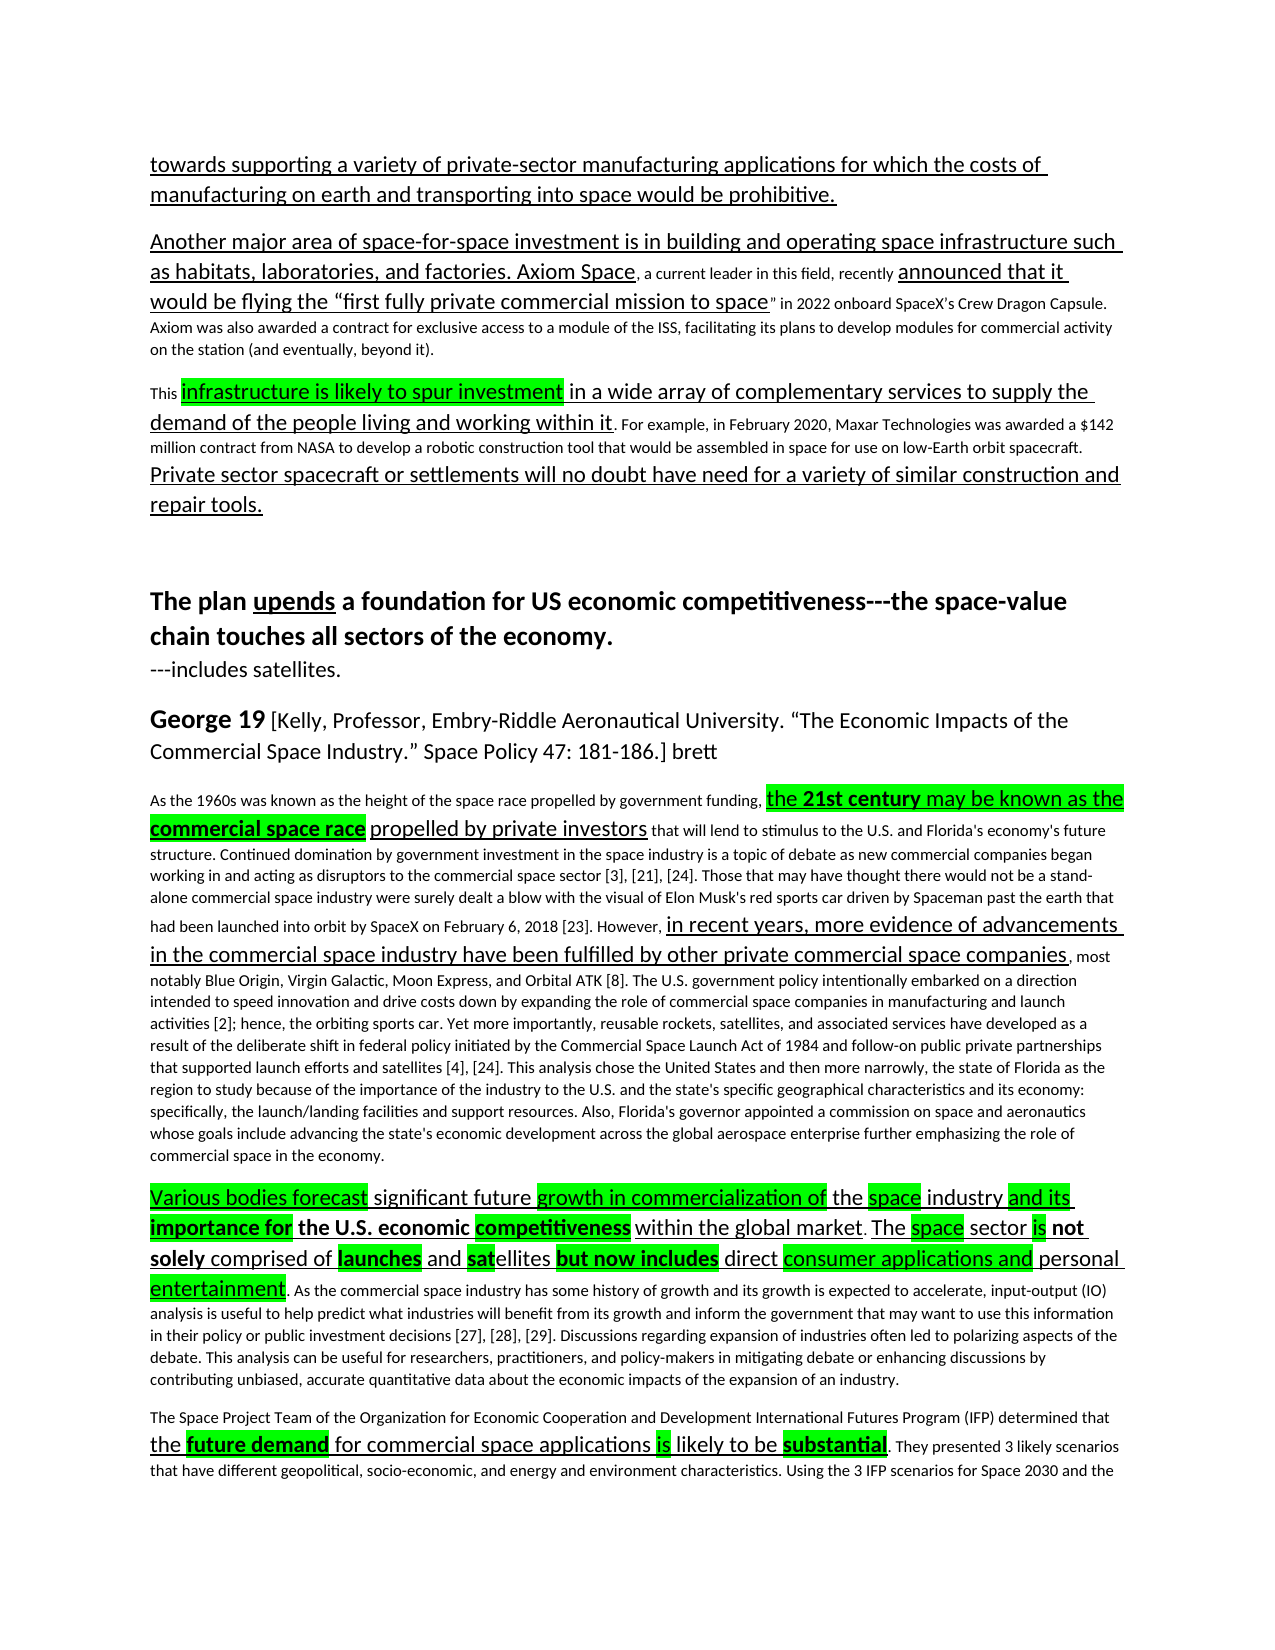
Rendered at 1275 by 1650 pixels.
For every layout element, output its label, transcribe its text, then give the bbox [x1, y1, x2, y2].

text Various bodies forecast significant future growth in commercialization of the space industry and its importance for the U.S. economic competitiveness within the global market. The space sector is not solely comprised of launches and satellites but now includes direct consumer applications and personal entertainment. As the commercial space industry has some history of growth and its growth is expected to accelerate, input-output (IO) analysis is useful to help predict what industries will benefit from its growth and inform the government that may want to use this information in their policy or public investment decisions [27], [28], [29]. Discussions regarding expansion of industries often led to polarizing aspects of the debate. This analysis can be useful for researchers, practitioners, and policy-makers in mitigating debate or enhancing discussions by contributing unbiased, accurate quantitative data about the economic impacts of the expansion of an industry. [150, 1183, 1125, 1268]
text ---includes satellites. [150, 655, 1125, 683]
text George 19 [Kelly, Professor, Embry-Riddle Aeronautical University. “The Economic Impacts of the Commercial Space Industry.” Space Policy 47: 181-186.] brett [150, 702, 1125, 765]
text As the 1960s was known as the height of the space race propelled by government funding, the 21st century may be known as the commercial space race propelled by private investors that will lend to stimulus to the U.S. and Florida's economy's future structure. Continued domination by government investment in the space industry is a topic of debate as new commercial companies began working in and acting as disruptors to the commercial space sector [3], [21], [24]. Those that may have thought there would not be a stand-alone commercial space industry were surely dealt a blow with the visual of Elon Musk's red sports car driven by Spaceman past the earth that had been launched into orbit by SpaceX on February 6, 2018 [23]. However, in recent years, more evidence of advancements in the commercial space industry have been fulfilled by other private commercial space companies, most notably Blue Origin, Virgin Galactic, Moon Express, and Orbital ATK [8]. The U.S. government policy intentionally embarked on a direction intended to speed innovation and drive costs down by expanding the role of commercial space companies in manufacturing and launch activities [2]; hence, the orbiting sports car. Yet more importantly, reusable rockets, satellites, and associated services have developed as a result of the deliberate shift in federal policy initiated by the Commercial Space Launch Act of 1984 and follow-on public private partnerships that supported launch efforts and satellites [4], [24]. This analysis chose the United States and then more narrowly, the state of Florida as the region to study because of the importance of the industry to the U.S. and the state's specific geographical characteristics and its economy: specifically, the launch/landing facilities and support resources. Also, Florida's governor appointed a commission on space and aeronautics whose goals include advancing the state's economic development across the global aerospace enterprise further emphasizing the role of commercial space in the economy. [150, 784, 1125, 1165]
subtitle The plan upends a foundation for US economic competitiveness---the space-value chain touches all sectors of the economy. [150, 584, 1125, 652]
text This infrastructure is likely to spur investment in a wide array of complementary services to supply the demand of the people living and working within it. For example, in February 2020, Maxar Technologies was awarded a $142 million contract from NASA to develop a robotic construction tool that would be assembled in space for use on low-Earth orbit spacecraft. Private sector spacecraft or settlements will no doubt have need for a variety of similar construction and repair tools. [150, 377, 1125, 518]
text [150, 1408, 1125, 1480]
text Various bodies forecast significant future growth in commercialization of the space industry and its importance for the U.S. economic competitiveness within the global market. The space sector is not solely comprised of launches and satellites but now includes direct consumer applications and personal entertainment. As the commercial space industry has some history of growth and its growth is expected to accelerate, input-output (IO) analysis is useful to help predict what industries will benefit from its growth and inform the government that may want to use this information in their policy or public investment decisions [27], [28], [29]. Discussions regarding expansion of industries often led to polarizing aspects of the debate. This analysis can be useful for researchers, practitioners, and policy-makers in mitigating debate or enhancing discussions by contributing unbiased, accurate quantitative data about the economic impacts of the expansion of an industry. [150, 1269, 1125, 1389]
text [150, 150, 1125, 208]
text Another major area of space-for-space investment is in building and operating space infrastructure such as habitats, laboratories, and factories. Axiom Space, a current leader in this field, recently announced that it would be flying the “first fully private commercial mission to space” in 2022 onboard SpaceX’s Crew Dragon Capsule. Axiom was also awarded a contract for exclusive access to a module of the ISS, facilitating its plans to develop modules for commercial activity on the station (and eventually, beyond it). [150, 227, 1125, 359]
